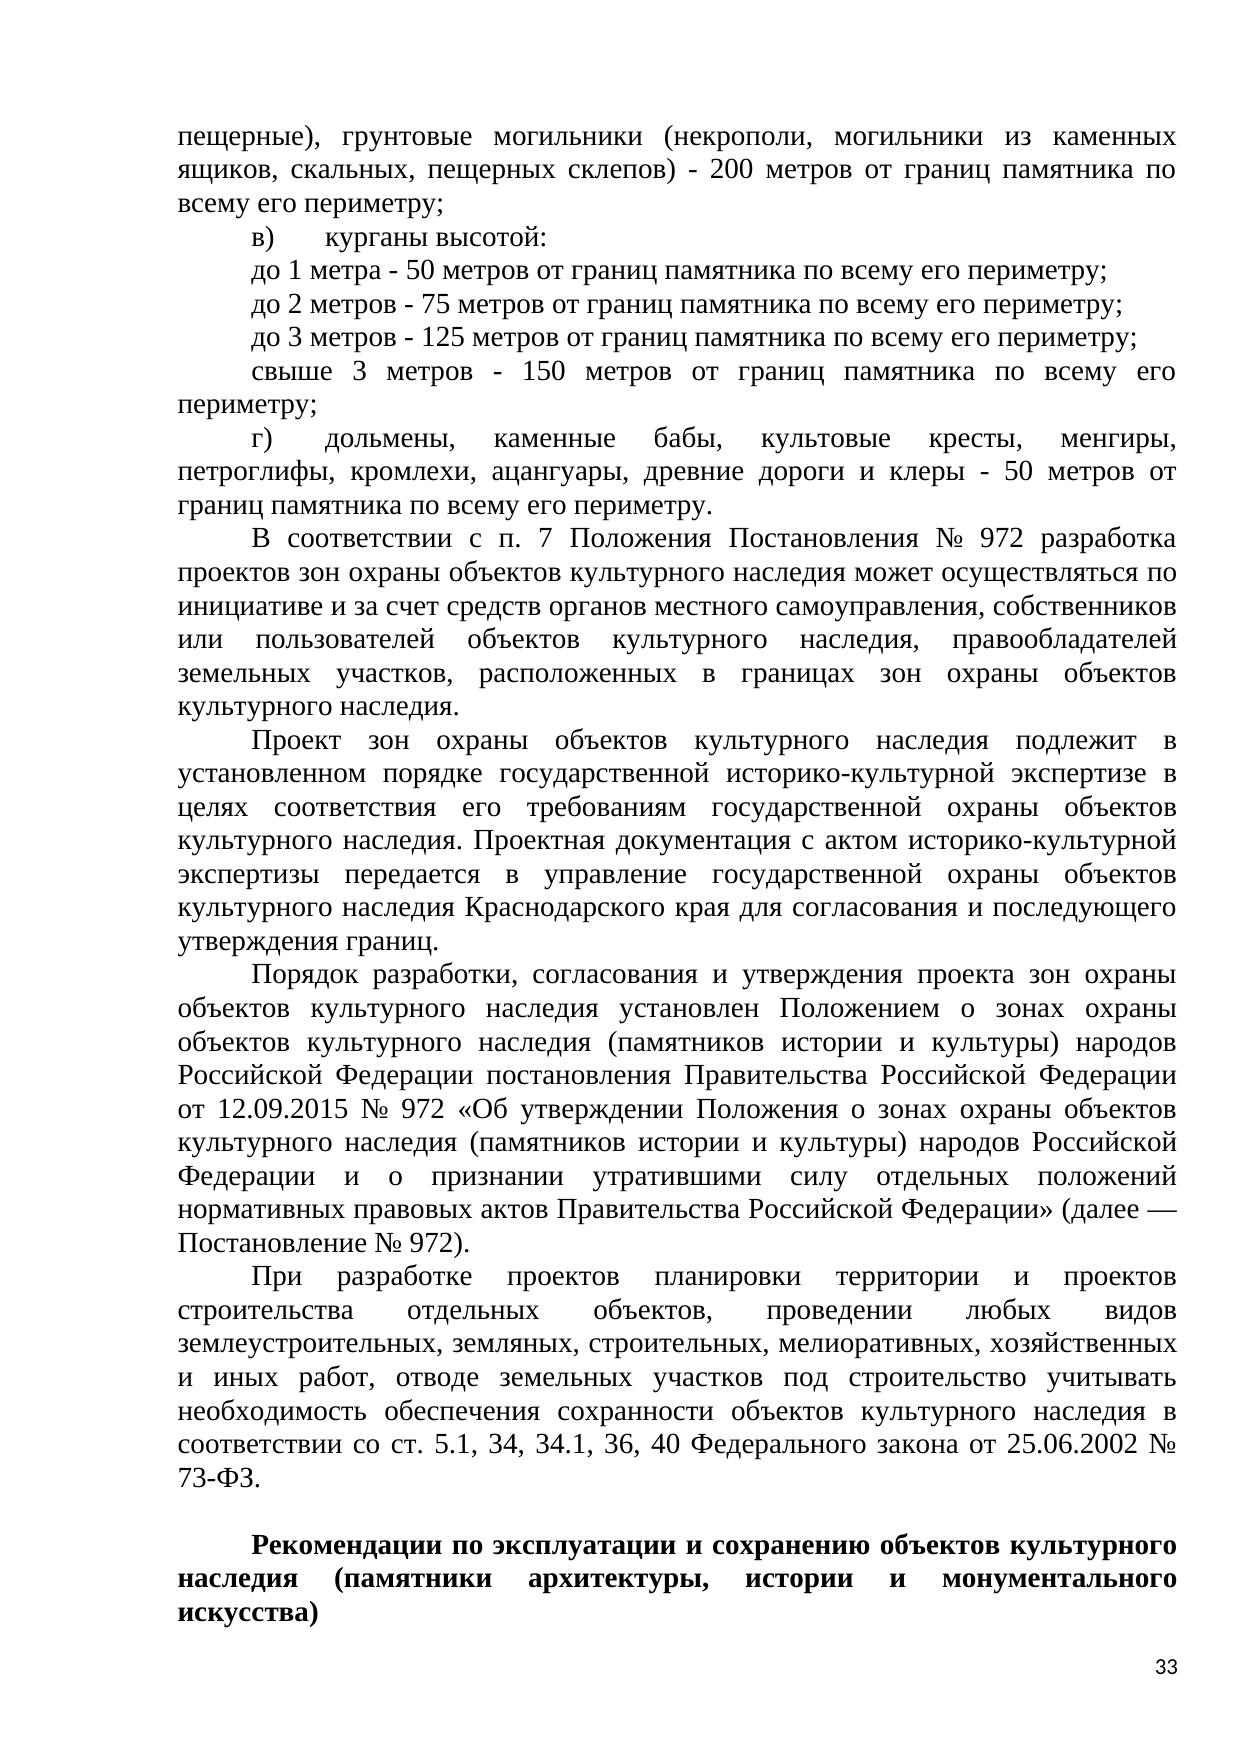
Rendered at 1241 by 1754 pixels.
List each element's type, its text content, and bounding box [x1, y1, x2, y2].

text до 1 метра - 50 метров от границ памятника по всему его периметру; [177, 252, 1178, 286]
text В соответствии с п. 7 Положения Постановления № 972 разработка проектов зон охраны объектов культурного наследия может осуществляться по инициативе и за счет средств органов местного самоуправления, собственников или пользователей объектов культурного наследия, правообладателей земельных участков, расположенных в границах зон охраны объектов культурного наследия. [177, 521, 1178, 722]
text в) курганы высотой: [177, 219, 1178, 252]
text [177, 118, 1178, 219]
text Рекомендации по эксплуатации и сохранению объектов культурного наследия (памятники архитектуры, истории и монументального искусства) [177, 1527, 1178, 1627]
text Порядок разработки, согласования и утверждения проекта зон охраны объектов культурного наследия установлен Положением о зонах охраны объектов культурного наследия (памятников истории и культуры) народов Российской Федерации постановления Правительства Российской Федерации от 12.09.2015 № 972 «Об утверждении Положения о зонах охраны объектов культурного наследия (памятников истории и культуры) народов Российской Федерации и о признании утратившими силу отдельных положений нормативных правовых актов Правительства Российской Федерации» (далее — Постановление № 972). [177, 957, 1178, 1258]
text до 3 метров - 125 метров от границ памятника по всему его периметру; [177, 319, 1178, 353]
text г) дольмены, каменные бабы, культовые кресты, менгиры, петроглифы, кромлехи, ацангуары, древние дороги и клеры - 50 метров от границ памятника по всему его периметру. [177, 420, 1178, 521]
text свыше 3 метров - 150 метров от границ памятника по всему его периметру; [177, 353, 1178, 420]
text до 2 метров - 75 метров от границ памятника по всему его периметру; [177, 286, 1178, 319]
text Проект зон охраны объектов культурного наследия подлежит в установленном порядке государственной историко-культурной экспертизе в целях соответствия его требованиям государственной охраны объектов культурного наследия. Проектная документация с актом историко-культурной экспертизы передается в управление государственной охраны объектов культурного наследия Краснодарского края для согласования и последующего утверждения границ. [177, 722, 1178, 957]
text При разработке проектов планировки территории и проектов строительства отдельных объектов, проведении любых видов землеустроительных, земляных, строительных, мелиоративных, хозяйственных и иных работ, отводе земельных участков под строительство учитывать необходимость обеспечения сохранности объектов культурного наследия в соответствии со ст. 5.1, 34, 34.1, 36, 40 Федерального закона от 25.06.2002 № 73-ФЗ. [177, 1258, 1178, 1493]
